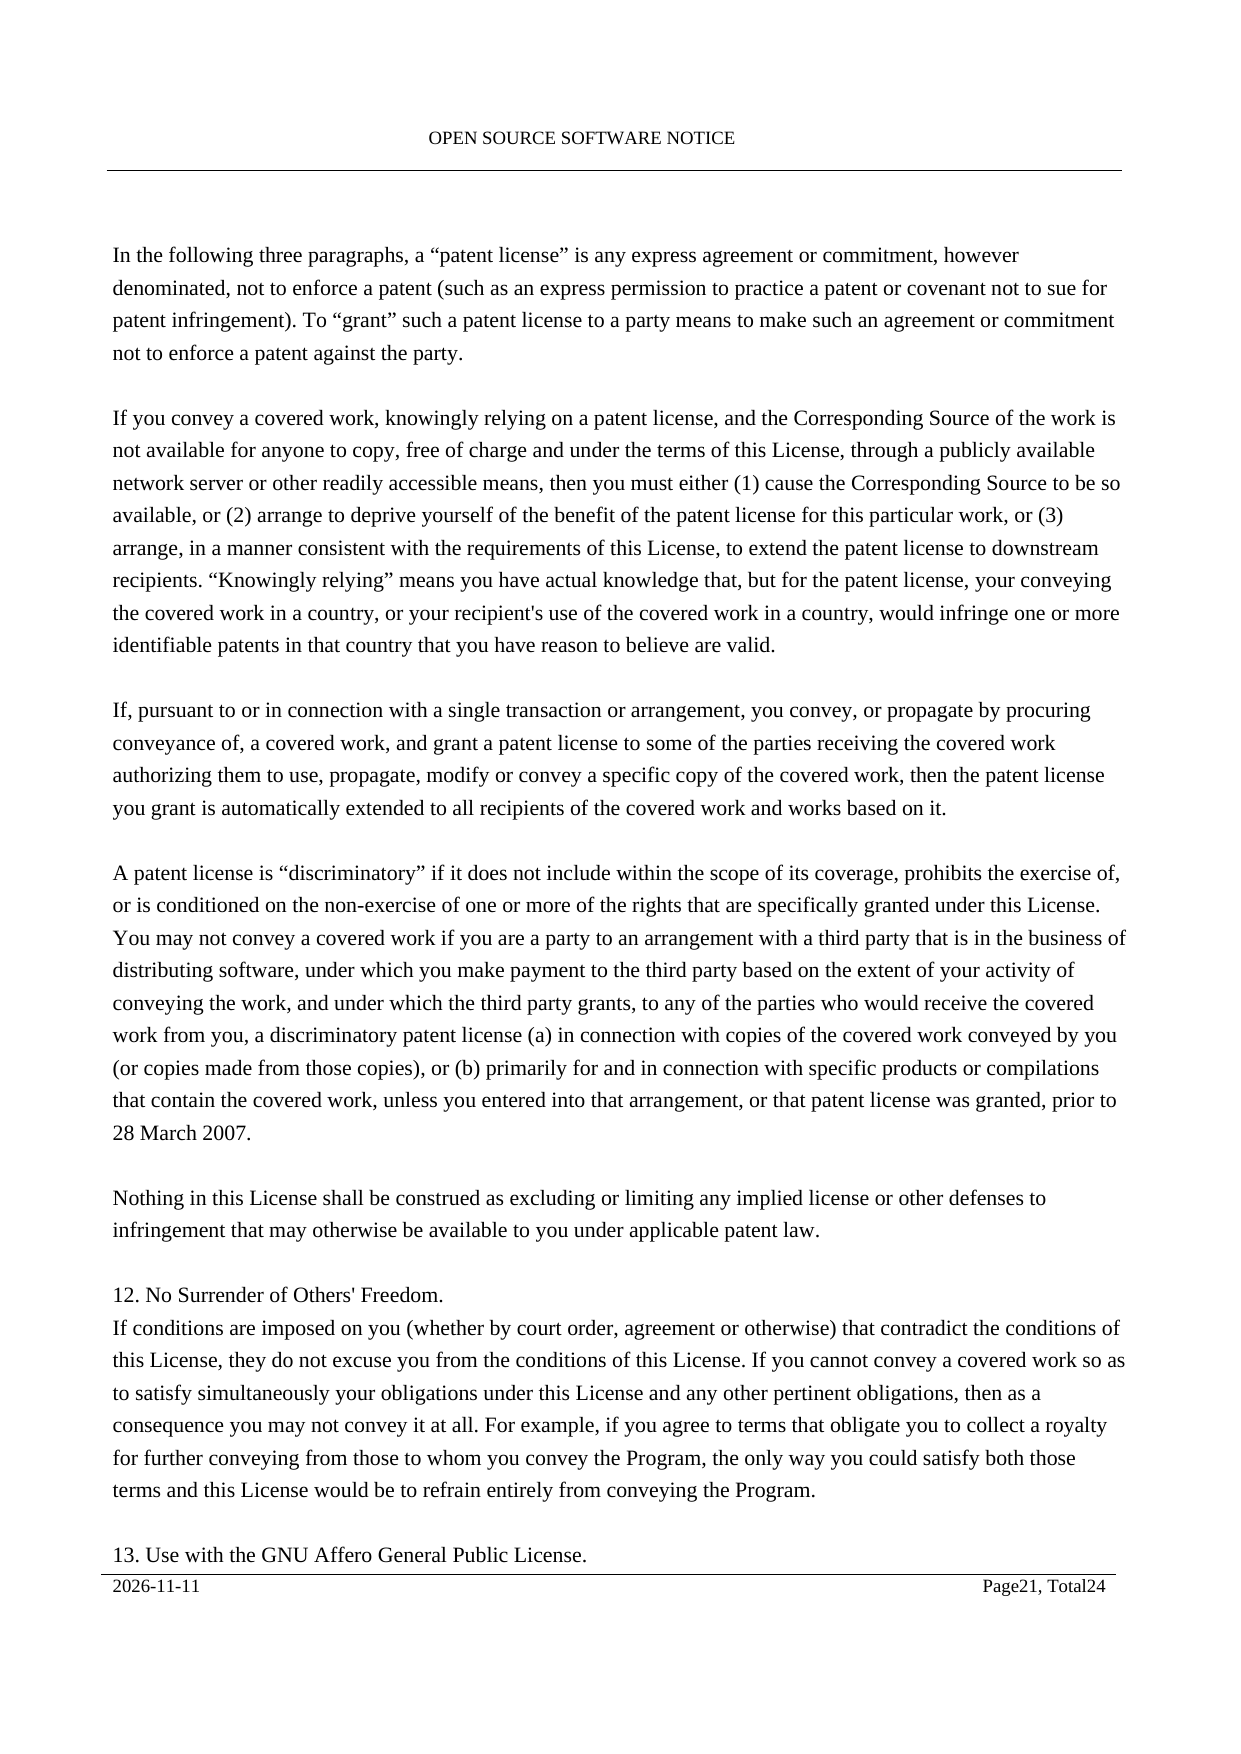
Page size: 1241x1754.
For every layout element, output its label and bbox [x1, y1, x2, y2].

text [112, 206, 1128, 1571]
